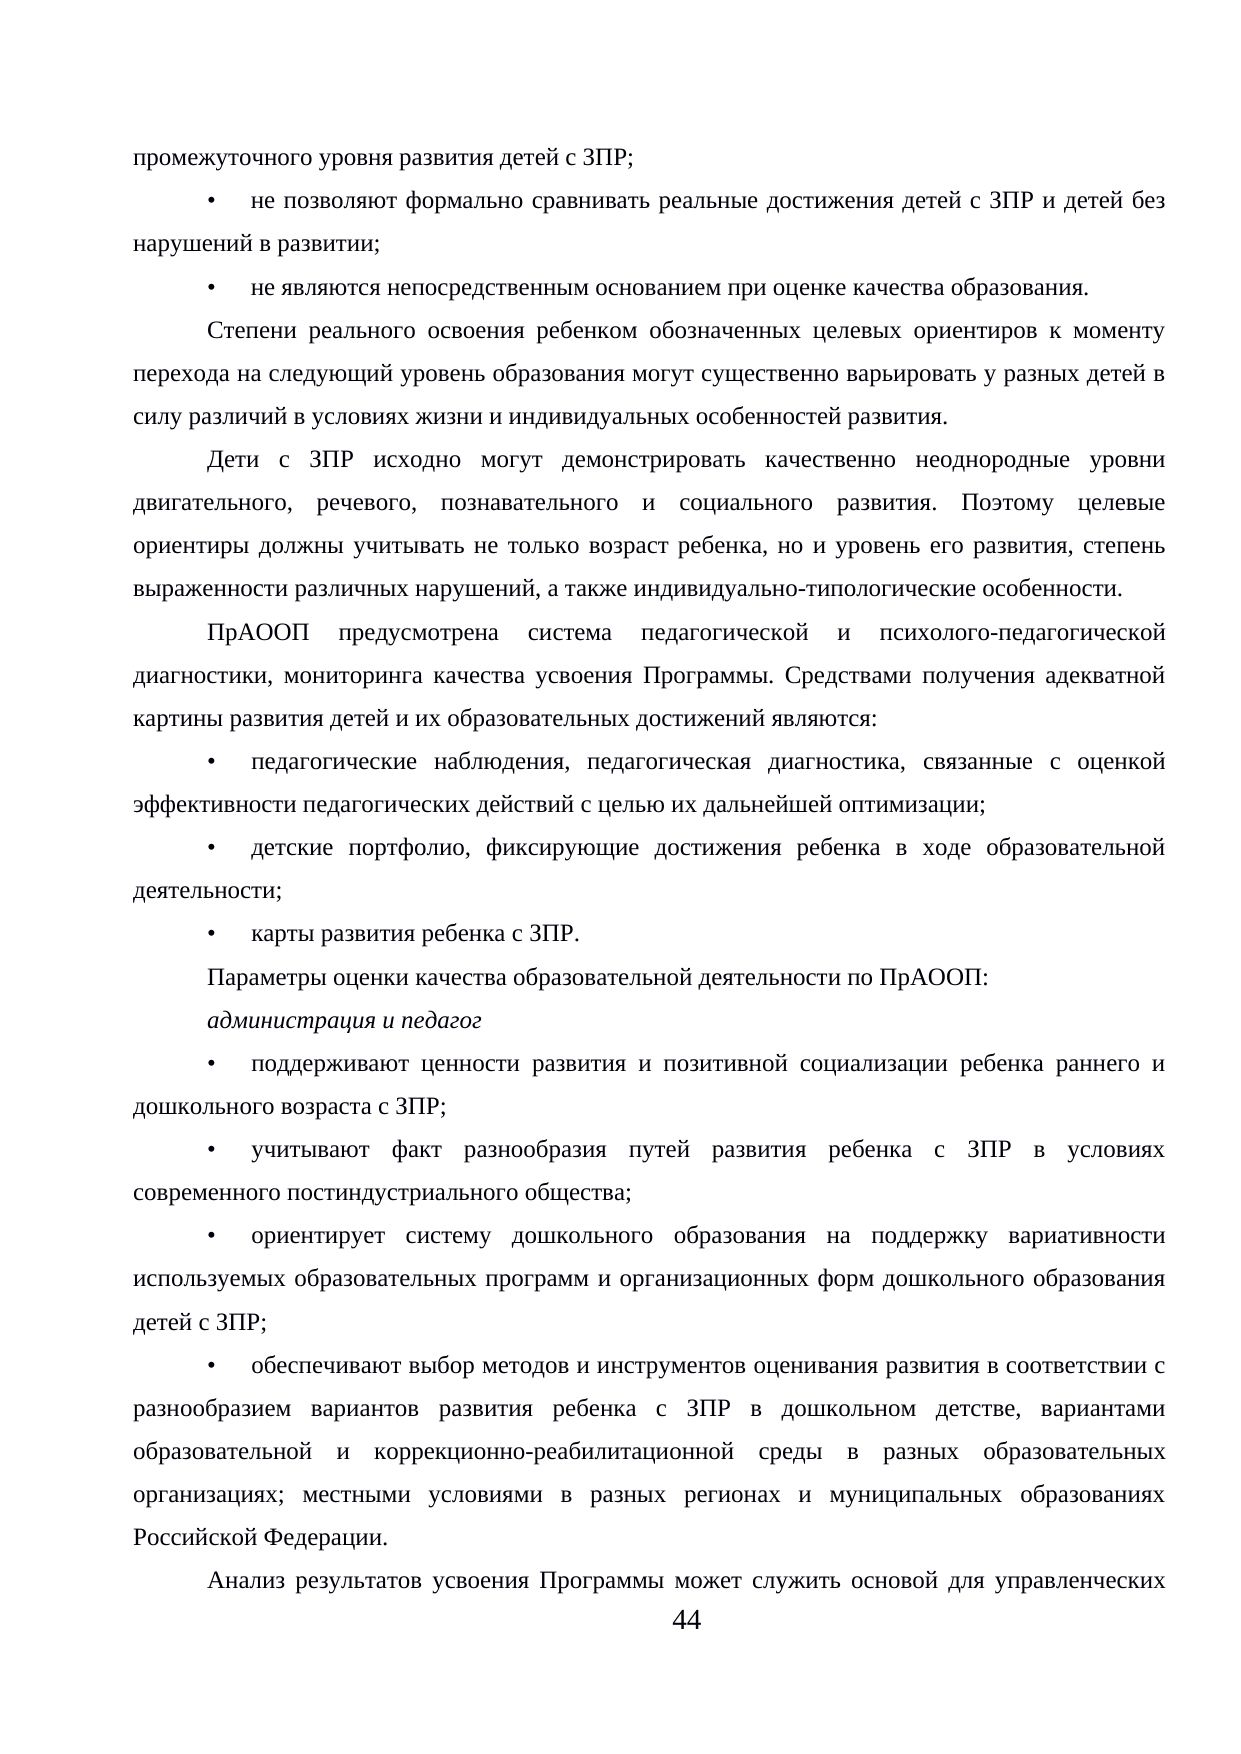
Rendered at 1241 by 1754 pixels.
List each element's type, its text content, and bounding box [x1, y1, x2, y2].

list не позволяют формально сравнивать реальные достижения детей с ЗПР и детей без нарушений в развитии; [133, 185, 1166, 257]
list карты развития ребенка с ЗПР. [133, 918, 1166, 947]
list ориентирует систему дошкольного образования на поддержку вариативности используемых образовательных программ и организационных форм дошкольного образования детей с ЗПР; [133, 1220, 1166, 1335]
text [133, 1565, 1166, 1594]
list детские портфолио, фиксирующие достижения ребенка в ходе образовательной деятельности; [133, 832, 1166, 904]
list поддерживают ценности развития и позитивной социализации ребенка раннего и дошкольного возраста с ЗПР; [133, 1048, 1166, 1120]
text Параметры оценки качества образовательной деятельности по ПрАООП: [133, 962, 1166, 990]
text Дети с ЗПР исходно могут демонстрировать качественно неоднородные уровни двигательного, речевого, познавательного и социального развития. Поэтому целевые ориентиры должны учитывать не только возраст ребенка, но и уровень его развития, степень выраженности различных нарушений, а также индивидуально-типологические особенности. [133, 444, 1166, 602]
list педагогические наблюдения, педагогическая диагностика, связанные с оценкой эффективности педагогических действий с целью их дальнейшей оптимизации; [133, 746, 1166, 818]
list учитывают факт разнообразия путей развития ребенка с ЗПР в условиях современного постиндустриального общества; [133, 1134, 1166, 1206]
text ПрАООП предусмотрена система педагогической и психолого-педагогической диагностики, мониторинга качества усвоения Программы. Средствами получения адекватной картины развития детей и их образовательных достижений являются: [133, 617, 1166, 732]
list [133, 142, 1166, 171]
text Степени реального освоения ребенком обозначенных целевых ориентиров к моменту перехода на следующий уровень образования могут существенно варьировать у разных детей в силу различий в условиях жизни и индивидуальных особенностей развития. [133, 315, 1166, 430]
list не являются непосредственным основанием при оценке качества образования. [133, 272, 1166, 300]
text администрация и педагог [133, 1005, 1166, 1033]
list обеспечивают выбор методов и инструментов оценивания развития в соответствии с разнообразием вариантов развития ребенка с ЗПР в дошкольном детстве, вариантами образовательной и коррекционно-реабилитационной среды в разных образовательных организациях; местными условиями в разных регионах и муниципальных образованиях Российской Федерации. [133, 1350, 1166, 1551]
